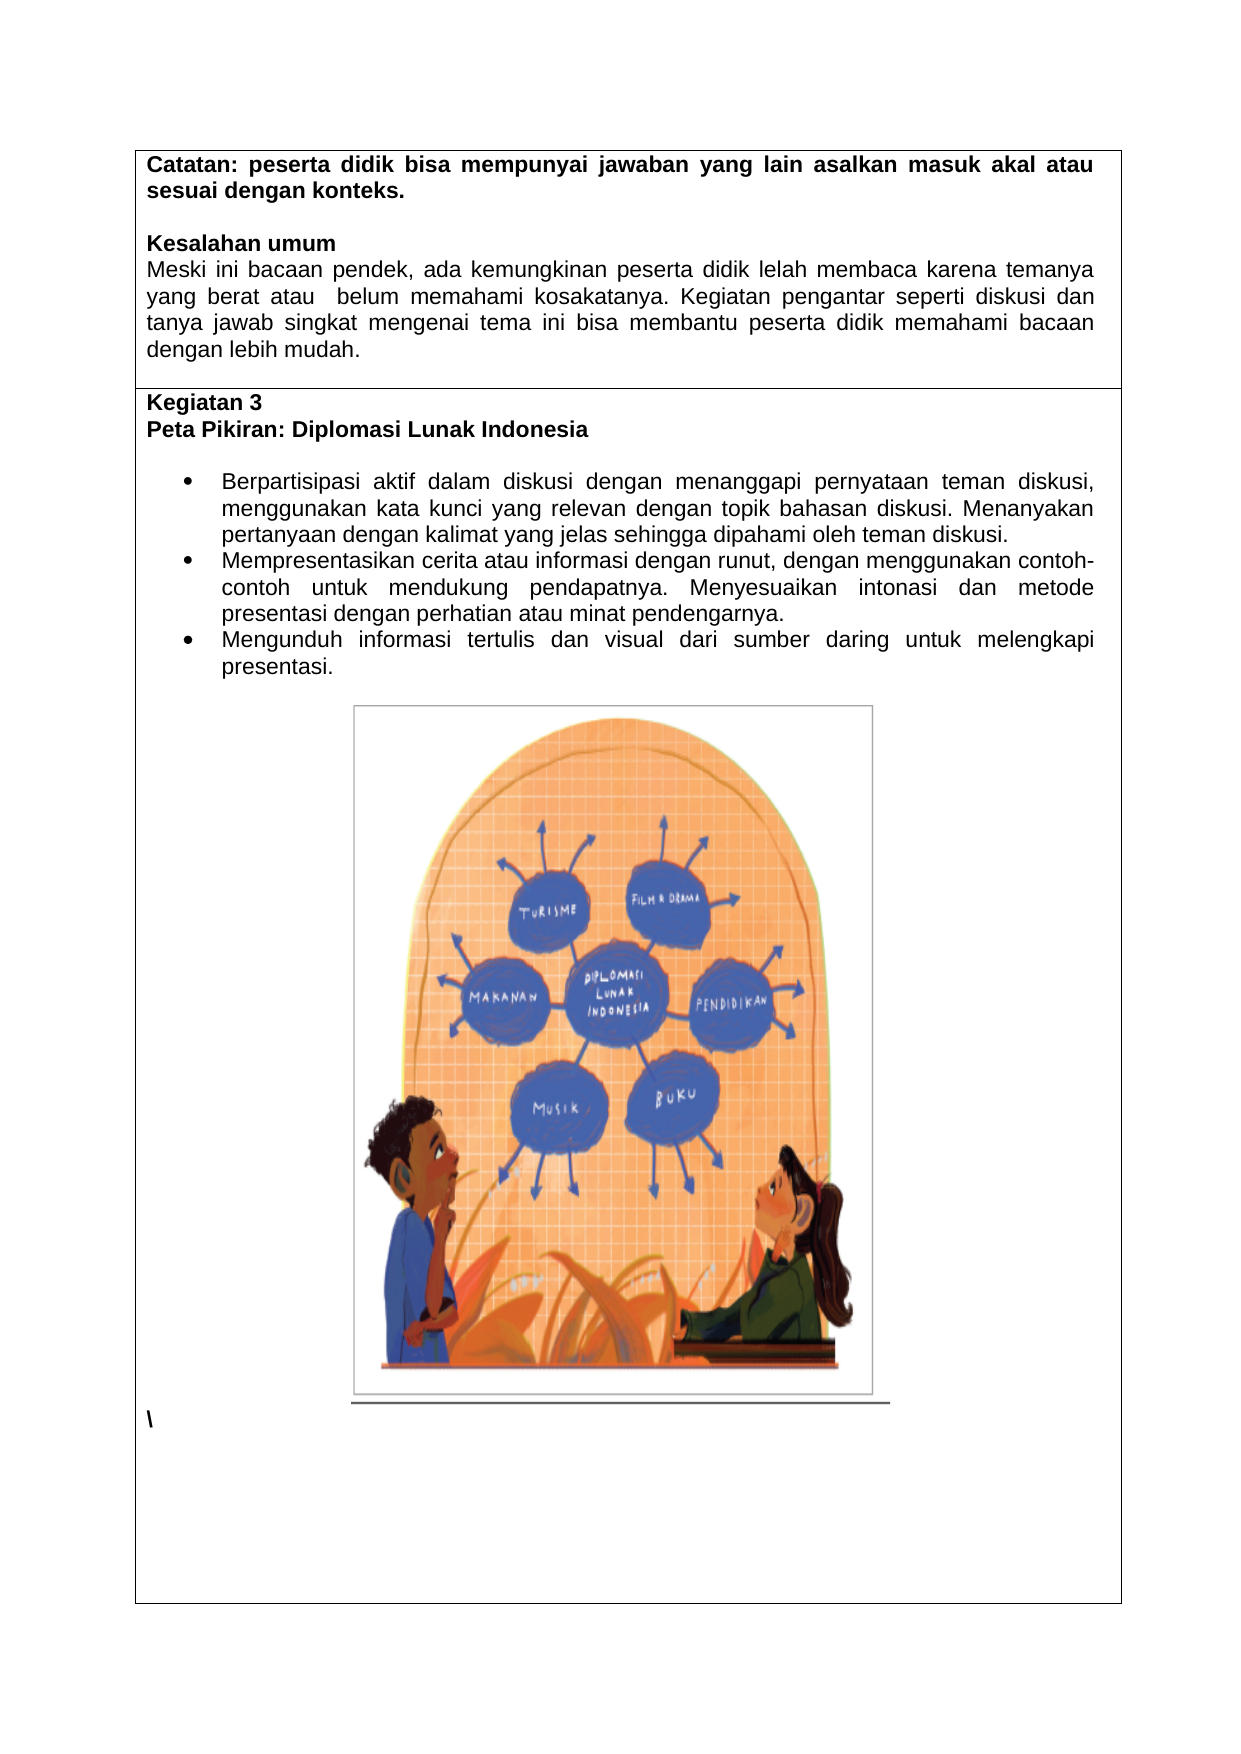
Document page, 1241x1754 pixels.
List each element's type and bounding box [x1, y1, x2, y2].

table_cell [136, 151, 1121, 388]
table_cell [136, 389, 1121, 1603]
picture [351, 705, 891, 1406]
